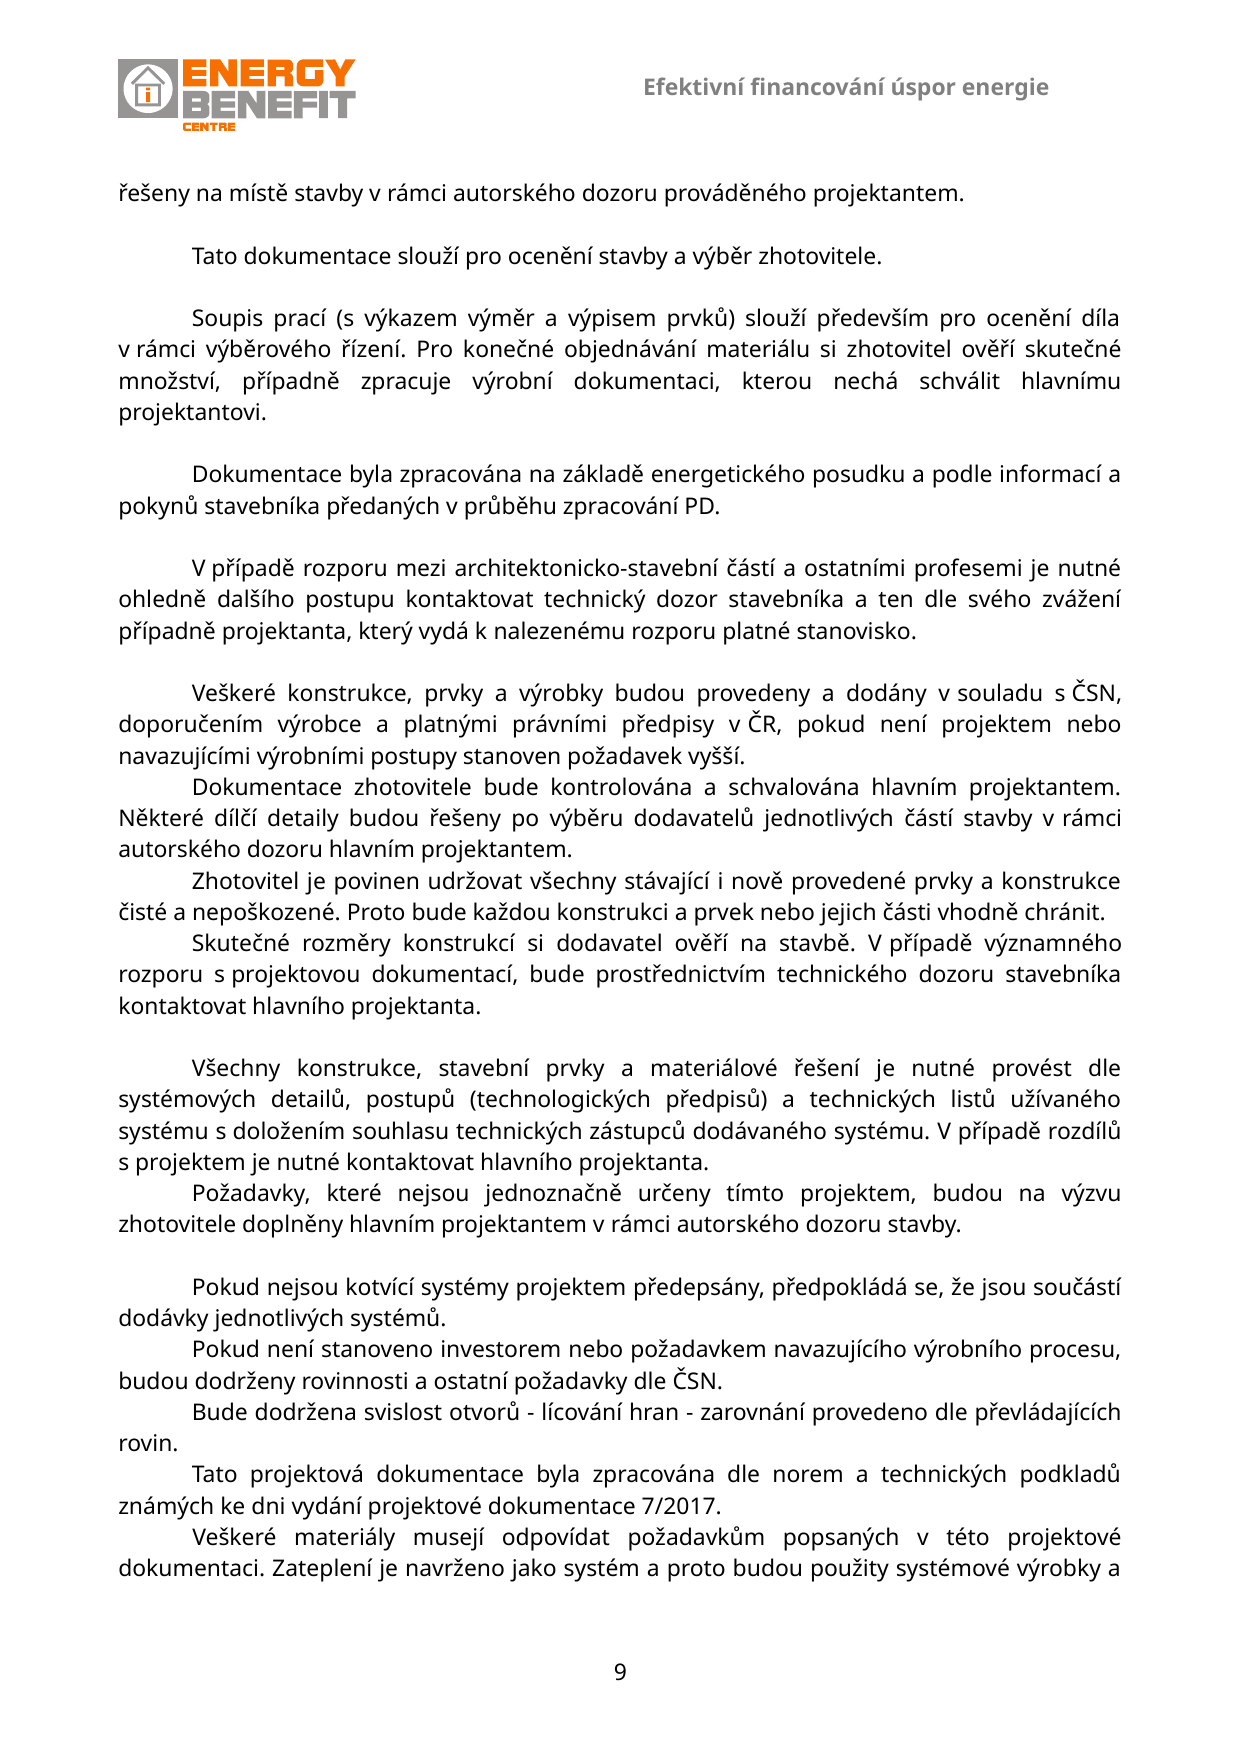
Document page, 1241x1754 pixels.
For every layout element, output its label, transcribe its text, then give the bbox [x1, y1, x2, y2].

text Pokud nejsou kotvící systémy projektem předepsány, předpokládá se, že jsou součástí dodávky jednotlivých systémů. [118, 1271, 1122, 1333]
text Pokud není stanoveno investorem nebo požadavkem navazujícího výrobního procesu, budou dodrženy rovinnosti a ostatní požadavky dle ČSN. [118, 1333, 1122, 1396]
text Tato dokumentace slouží pro ocenění stavby a výběr zhotovitele. [118, 240, 1122, 271]
text Soupis prací (s výkazem výměr a výpisem prvků) slouží především pro ocenění díla v rámci výběrového řízení. Pro konečné objednávání materiálu si zhotovitel ověří skutečné množství, případně zpracuje výrobní dokumentaci, kterou nechá schválit hlavnímu projektantovi. [118, 302, 1122, 427]
text Dokumentace zhotovitele bude kontrolována a schvalována hlavním projektantem. Některé dílčí detaily budou řešeny po výběru dodavatelů jednotlivých částí stavby v rámci autorského dozoru hlavním projektantem. [118, 771, 1122, 865]
text Všechny konstrukce, stavební prvky a materiálové řešení je nutné provést dle systémových detailů, postupů (technologických předpisů) a technických listů užívaného systému s doložením souhlasu technických zástupců dodávaného systému. V případě rozdílů s projektem je nutné kontaktovat hlavního projektanta. [118, 1052, 1122, 1177]
text Tato projektová dokumentace byla zpracována dle norem a technických podkladů známých ke dni vydání projektové dokumentace 7/2017. [118, 1458, 1122, 1521]
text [118, 177, 1122, 208]
text V případě rozporu mezi architektonicko-stavební částí a ostatními profesemi je nutné ohledně dalšího postupu kontaktovat technický dozor stavebníka a ten dle svého zvážení případně projektanta, který vydá k nalezenému rozporu platné stanovisko. [118, 552, 1122, 646]
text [118, 1521, 1122, 1583]
text Požadavky, které nejsou jednoznačně určeny tímto projektem, budou na výzvu zhotovitele doplněny hlavním projektantem v rámci autorského dozoru stavby. [118, 1177, 1122, 1240]
text Skutečné rozměry konstrukcí si dodavatel ověří na stavbě. V případě významného rozporu s projektovou dokumentací, bude prostřednictvím technického dozoru stavebníka kontaktovat hlavního projektanta. [118, 927, 1122, 1021]
text Dokumentace byla zpracována na základě energetického posudku a podle informací a pokynů stavebníka předaných v průběhu zpracování PD. [118, 458, 1122, 521]
text Zhotovitel je povinen udržovat všechny stávající i nově provedené prvky a konstrukce čisté a nepoškozené. Proto bude každou konstrukci a prvek nebo jejich části vhodně chránit. [118, 865, 1122, 927]
text Bude dodržena svislost otvorů - lícování hran - zarovnání provedeno dle převládajících rovin. [118, 1396, 1122, 1458]
text Veškeré konstrukce, prvky a výrobky budou provedeny a dodány v souladu s ČSN, doporučením výrobce a platnými právními předpisy v ČR, pokud není projektem nebo navazujícími výrobními postupy stanoven požadavek vyšší. [118, 677, 1122, 771]
